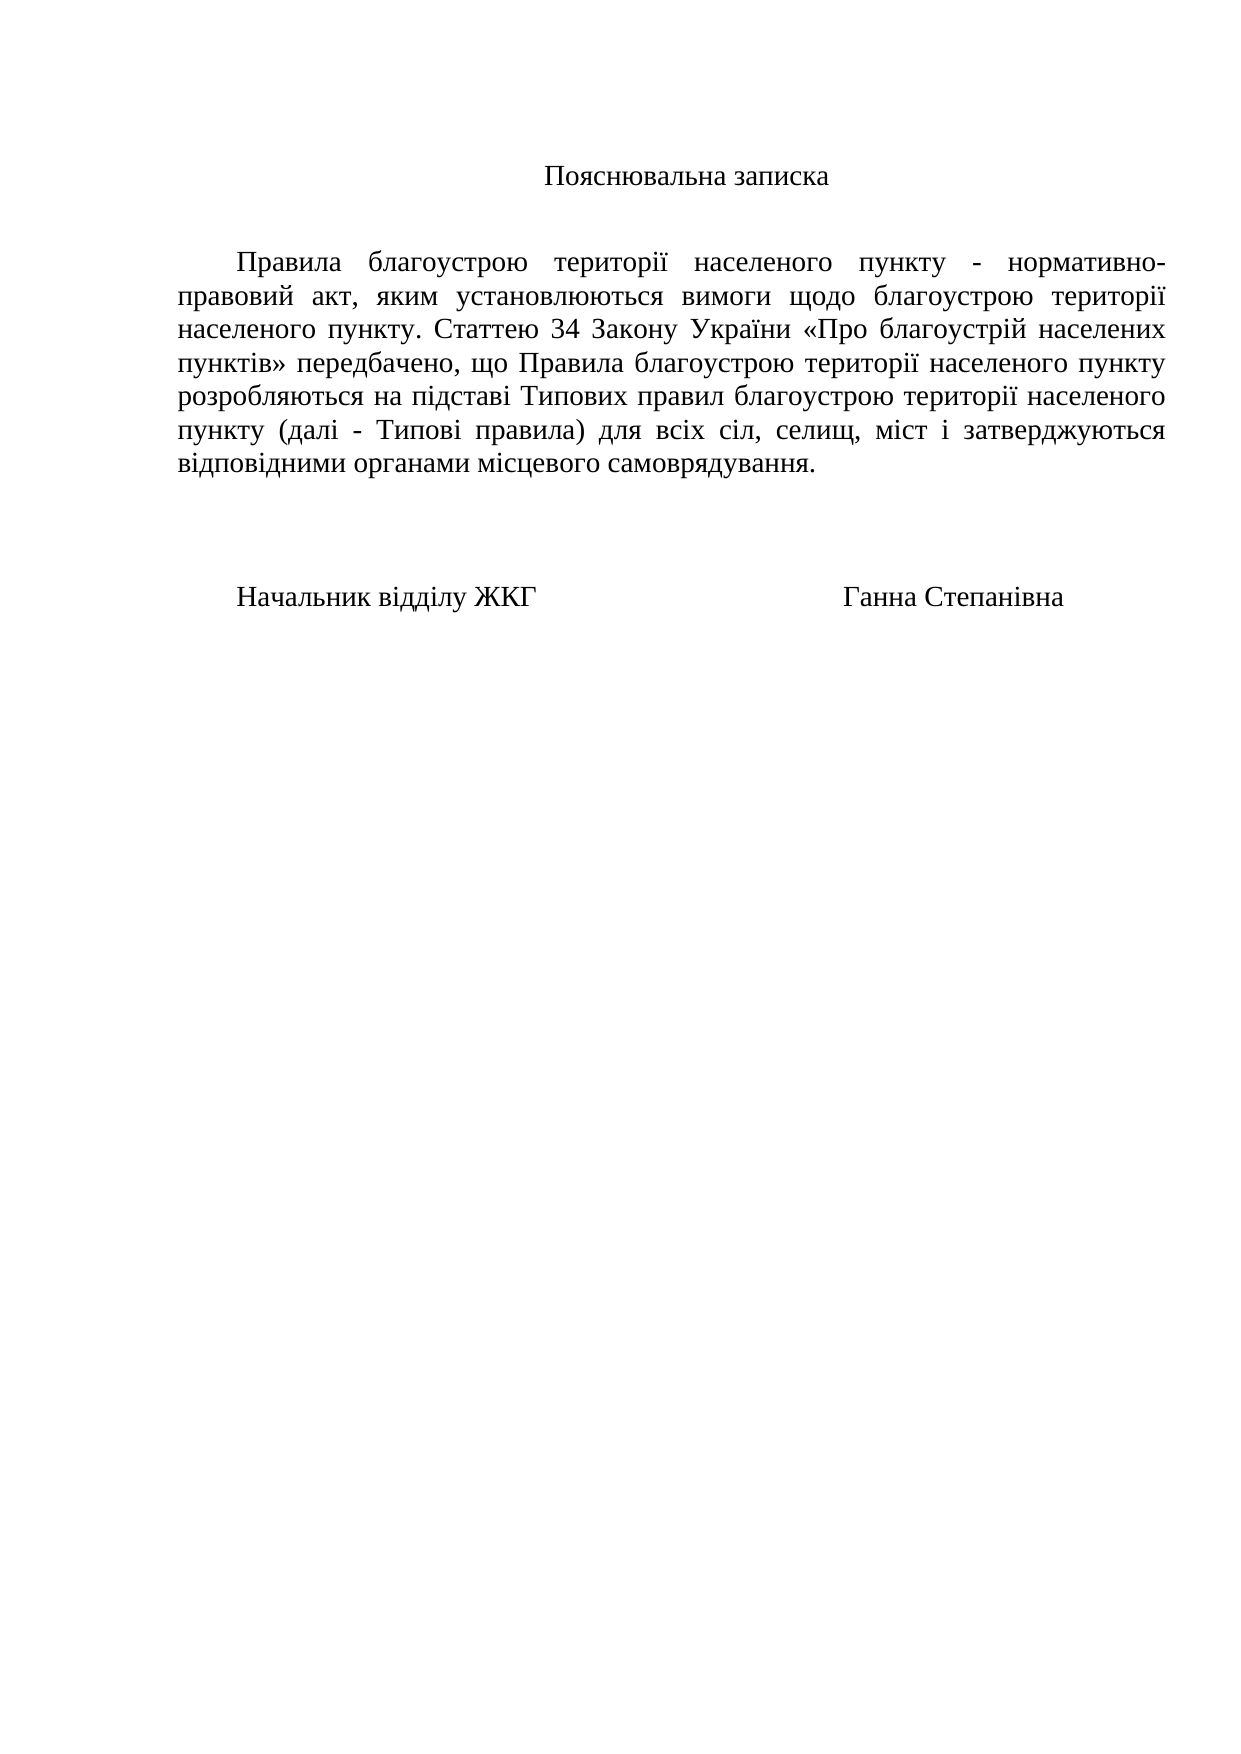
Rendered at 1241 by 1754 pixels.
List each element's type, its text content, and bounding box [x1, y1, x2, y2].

text Правила благоустрою території населеного пункту - нормативно-правовий акт, яким установлюються вимоги щодо благоустрою території населеного пункту. Статтею 34 Закону України «Про благоустрій населених пунктів» передбачено, що Правила благоустрою території населеного пункту розробляються на підставі Типових правил благоустрою території населеного пункту (далі - Типові правила) для всіх сіл, селищ, міст і затверджуються відповідними органами місцевого самоврядування. [177, 244, 1167, 479]
text Начальник відділу ЖКГ Ганна Степанівна [177, 579, 1167, 613]
text Пояснювальна записка [177, 158, 1167, 191]
